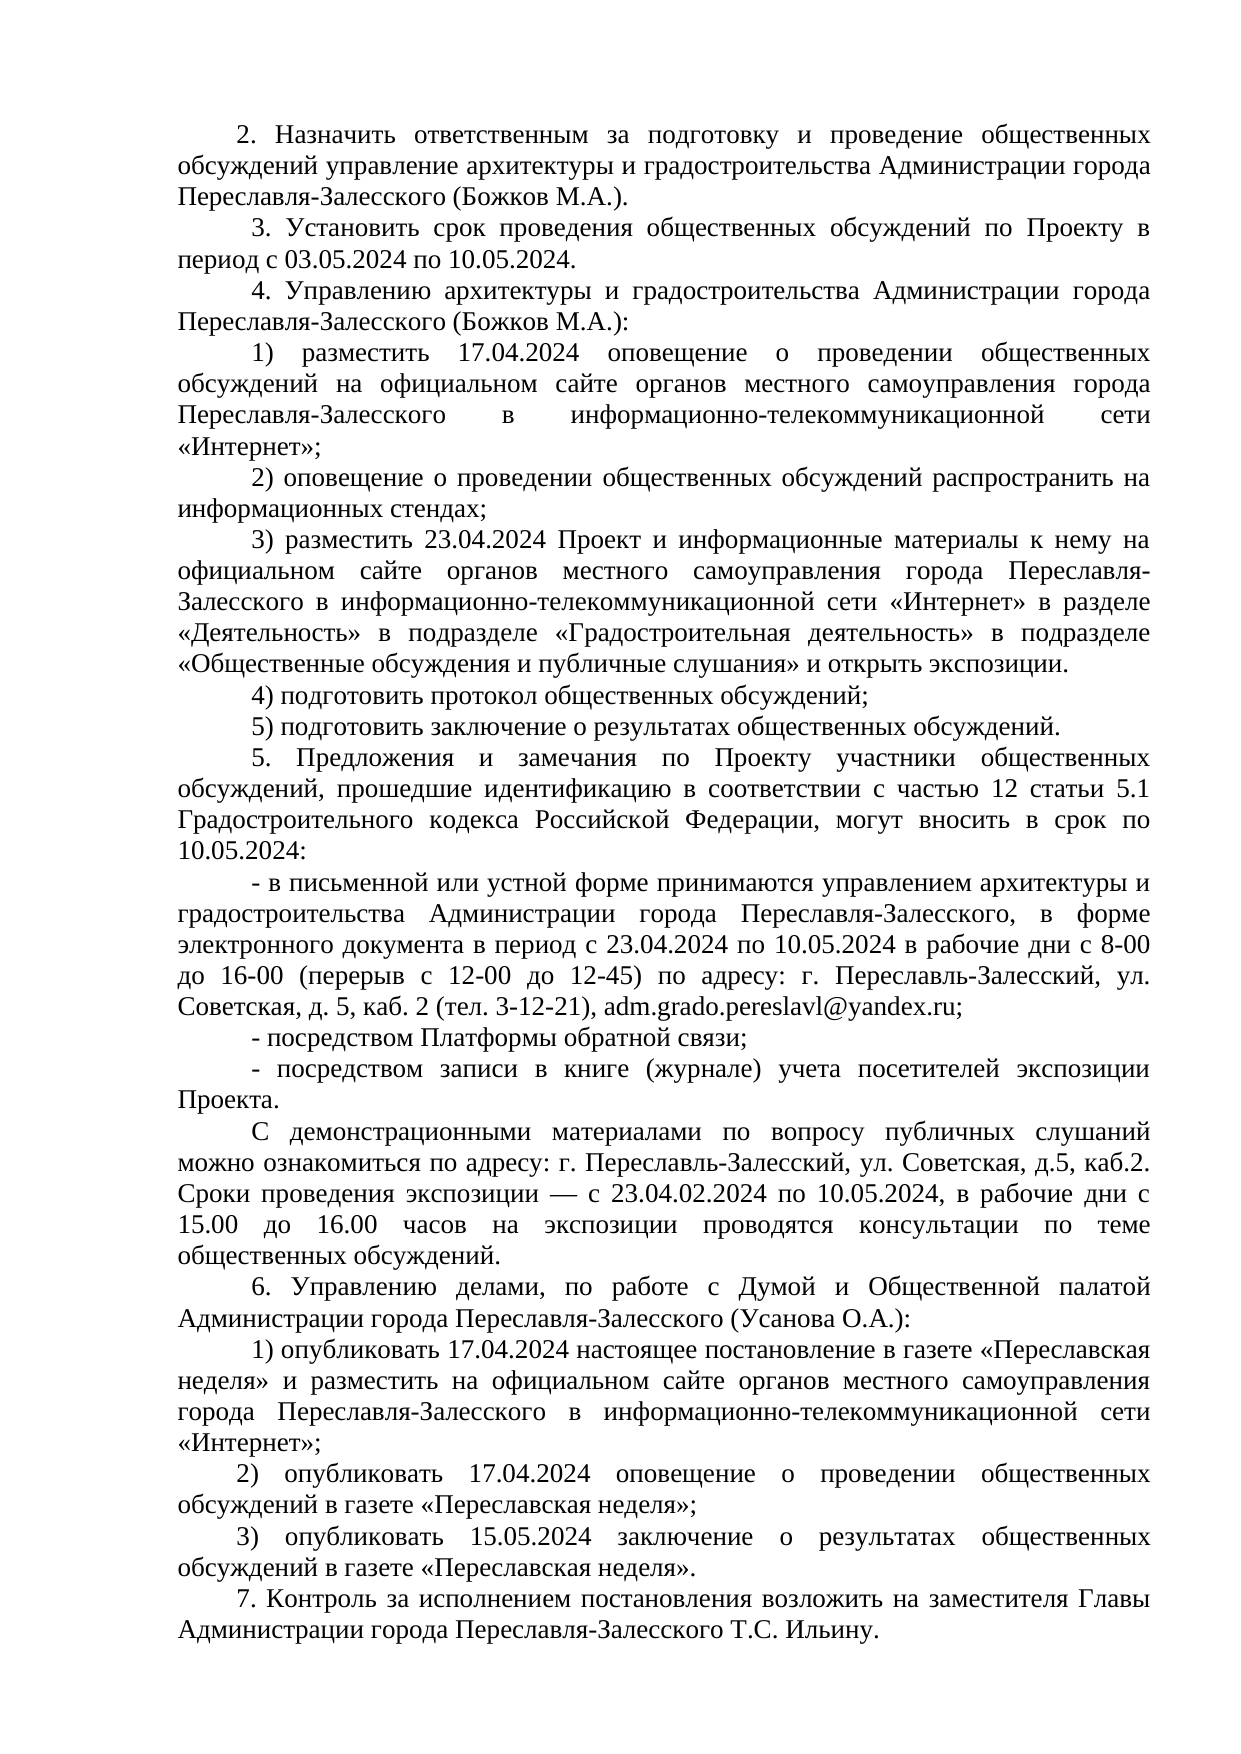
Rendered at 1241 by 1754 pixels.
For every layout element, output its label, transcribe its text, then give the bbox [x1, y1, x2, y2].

list 1) опубликовать 17.04.2024 настоящее постановление в газете «Переславская неделя» и разместить на официальном сайте органов местного самоуправления города Переславля-Залесского в информационно-телекоммуникационной сети «Интернет»; [177, 1333, 1152, 1457]
list 4) подготовить протокол общественных обсуждений; [177, 679, 1152, 710]
list 2) оповещение о проведении общественных обсуждений распространить на информационных стендах; [177, 461, 1152, 523]
list 6. Управлению делами, по работе с Думой и Общественной палатой Администрации города Переславля-Залесского (Усанова О.А.): [177, 1271, 1152, 1333]
list 4. Управлению архитектуры и градостроительства Администрации города Переславля-Залесского (Божков М.А.): [177, 274, 1152, 336]
list 1) разместить 17.04.2024 оповещение о проведении общественных обсуждений на официальном сайте органов местного самоуправления города Переславля-Залесского в информационно-телекоммуникационной сети «Интернет»; [177, 336, 1152, 461]
list 3) разместить 23.04.2024 Проект и информационные материалы к нему на официальном сайте органов местного самоуправления города Переславля-Залесского в информационно-телекоммуникационной сети «Интернет» в разделе «Деятельность» в подразделе «Градостроительная деятельность» в подразделе «Общественные обсуждения и публичные слушания» и открыть экспозиции. [177, 523, 1152, 679]
text 2. Назначить ответственным за подготовку и проведение общественных обсуждений управление архитектуры и градостроительства Администрации города Переславля-Залесского (Божков М.А.). [177, 118, 1152, 212]
list 7. Контроль за исполнением постановления возложить на заместителя Главы Администрации города Переславля-Залесского Т.С. Ильину. [177, 1582, 1152, 1644]
list 3. Установить срок проведения общественных обсуждений по Проекту в период с 03.05.2024 по 10.05.2024. [177, 212, 1152, 274]
list - посредством записи в книге (журнале) учета посетителей экспозиции Проекта. [177, 1052, 1152, 1115]
list 5. Предложения и замечания по Проекту участники общественных обсуждений, прошедшие идентификацию в соответствии с частью 12 статьи 5.1 Градостроительного кодекса Российской Федерации, могут вносить в срок по 10.05.2024: [177, 741, 1152, 866]
list - в письменной или устной форме принимаются управлением архитектуры и градостроительства Администрации города Переславля-Залесского, в форме электронного документа в период с 23.04.2024 по 10.05.2024 в рабочие дни с 8-00 до 16-00 (перерыв с 12-00 до 12-45) по адресу: г. Переславль-Залесский, ул. Советская, д. 5, каб. 2 (тел. 3-12-21), adm.grado.pereslavl@yandex.ru; [177, 866, 1152, 1021]
list 3) опубликовать 15.05.2024 заключение о результатах общественных обсуждений в газете «Переславская неделя». [177, 1520, 1152, 1582]
list 2) опубликовать 17.04.2024 оповещение о проведении общественных обсуждений в газете «Переславская неделя»; [177, 1457, 1152, 1520]
list - посредством Платформы обратной связи; [177, 1021, 1152, 1052]
list 5) подготовить заключение о результатах общественных обсуждений. [177, 710, 1152, 741]
list С демонстрационными материалами по вопросу публичных слушаний можно ознакомиться по адресу: г. Переславль-Залесский, ул. Советская, д.5, каб.2. Сроки проведения экспозиции — с 23.04.02.2024 по 10.05.2024, в рабочие дни с 15.00 до 16.00 часов на экспозиции проводятся консультации по теме общественных обсуждений. [177, 1115, 1152, 1271]
